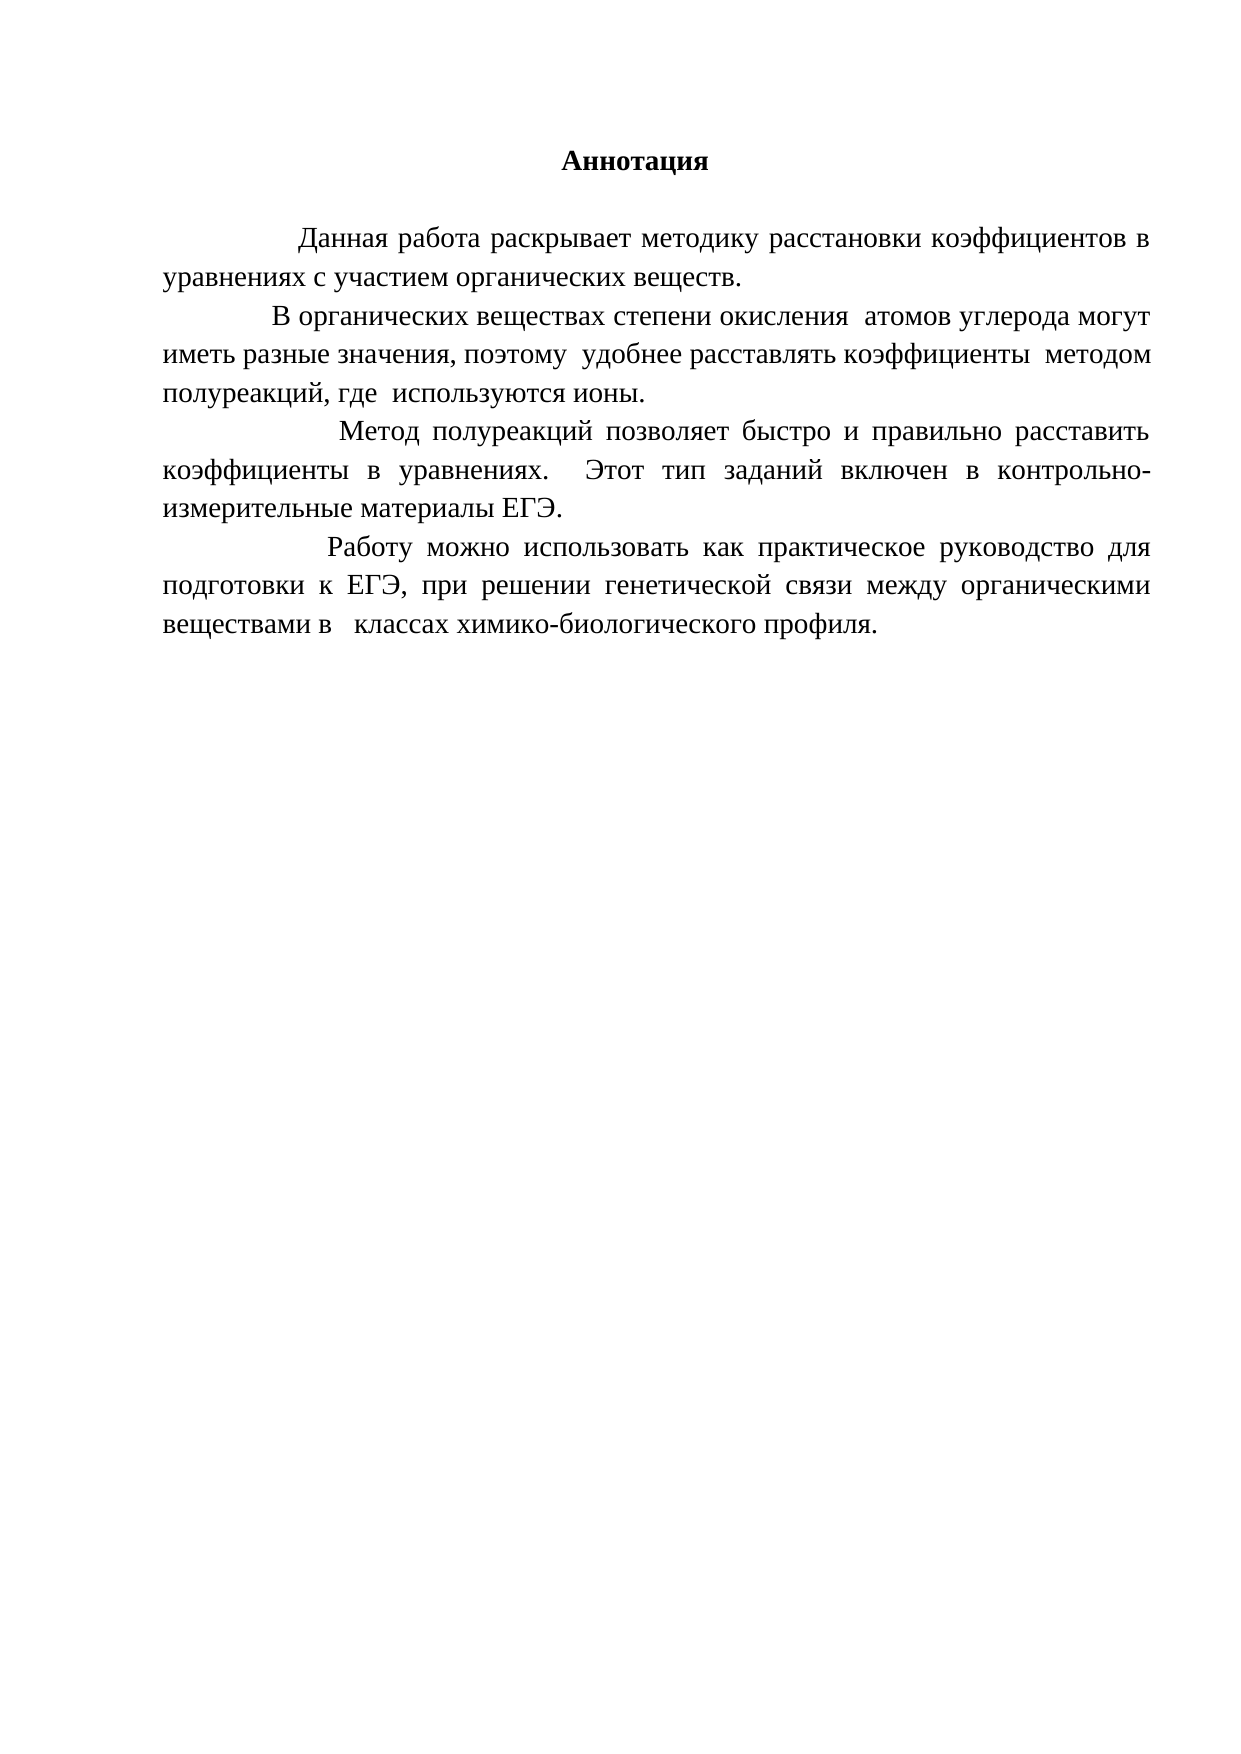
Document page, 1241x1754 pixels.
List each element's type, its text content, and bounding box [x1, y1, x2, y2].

text Аннотация [44, 143, 1152, 177]
text Работу можно использовать как практическое руководство для подготовки к ЕГЭ, при решении генетической связи между органическими веществами в классах химико-биологического профиля. [162, 529, 1152, 639]
text В органических веществах степени окисления атомов углерода могут иметь разные значения, поэтому удобнее расставлять коэффициенты методом полуреакций, где используются ионы. [162, 298, 1152, 408]
text Метод полуреакций позволяет быстро и правильно расставить коэффициенты в уравнениях. Этот тип заданий включен в контрольно-измерительные материалы ЕГЭ. [162, 413, 1152, 524]
text Данная работа раскрывает методику расстановки коэффициентов в уравнениях с участием органических веществ. [162, 221, 1152, 293]
